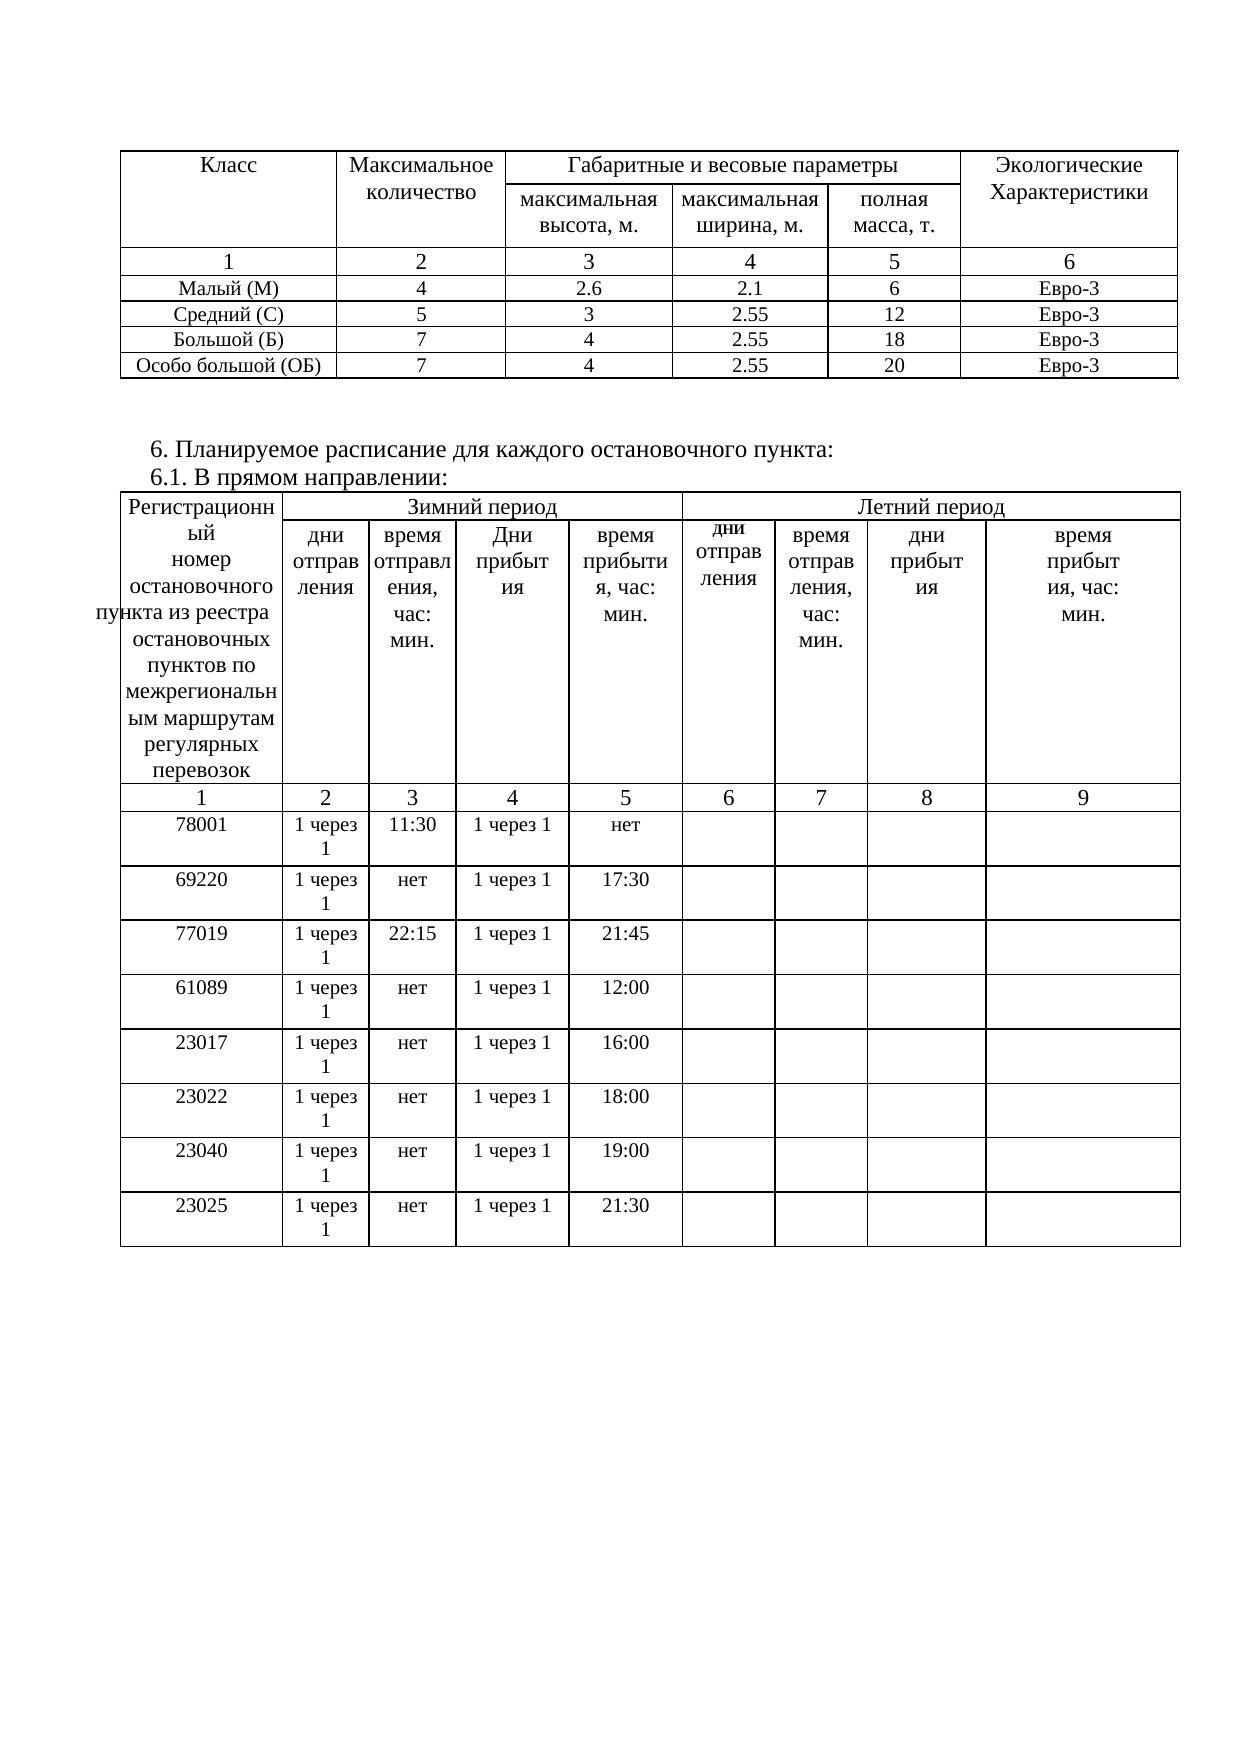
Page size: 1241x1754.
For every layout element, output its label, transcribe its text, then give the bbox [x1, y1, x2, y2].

table_cell 2.6 [506, 276, 672, 300]
table_cell 2 [283, 784, 368, 811]
table_cell [987, 867, 1180, 919]
table_cell 21:30 [570, 1193, 682, 1246]
table_cell [987, 1030, 1180, 1082]
table_cell [776, 1030, 867, 1082]
table_cell 7 [337, 353, 505, 377]
table_cell 77019 [121, 921, 282, 974]
table_cell [868, 1193, 985, 1246]
table_header Зимний период [283, 493, 682, 519]
table_cell [776, 921, 867, 974]
table_cell [683, 867, 774, 919]
table_cell 5 [829, 248, 960, 274]
table_cell нет [370, 867, 455, 919]
table_cell 1 через 1 [283, 1138, 368, 1191]
table_cell Малый (М) [121, 276, 336, 300]
table_cell 9 [987, 784, 1180, 811]
table_header Максимальное количество [337, 152, 505, 247]
table_cell Дни прибыт ия [457, 521, 568, 783]
table_cell 1 [121, 784, 282, 811]
table_cell [776, 975, 867, 1028]
table_cell Евро-3 [961, 276, 1177, 300]
table_cell [987, 975, 1180, 1028]
table_cell 6 [683, 784, 774, 811]
table_cell 23025 [121, 1193, 282, 1246]
table_cell [683, 921, 774, 974]
table_cell 11:30 [370, 812, 455, 865]
table_cell 5 [570, 784, 682, 811]
table_cell 23017 [121, 1030, 282, 1082]
text 6.1. В прямом направлении: [150, 462, 1090, 491]
table_cell Евро-3 [961, 327, 1177, 351]
table_cell 21:45 [570, 921, 682, 974]
table_cell 6 [961, 248, 1177, 274]
table_cell 19:00 [570, 1138, 682, 1191]
table_cell 1 через 1 [457, 921, 568, 974]
table_cell [868, 1030, 985, 1082]
table_cell [683, 975, 774, 1028]
table_cell 2 [337, 248, 505, 274]
table_cell 22:15 [370, 921, 455, 974]
table_cell 4 [506, 353, 672, 377]
table_cell 4 [337, 276, 505, 300]
table_cell [776, 867, 867, 919]
table_cell [776, 1193, 867, 1246]
table_cell 12 [829, 302, 960, 326]
table_cell [868, 812, 985, 865]
table_cell [776, 1138, 867, 1191]
table_cell ДНИ отправ ления [683, 521, 774, 783]
table_cell 1 через 1 [457, 1030, 568, 1082]
table_cell 16:00 [570, 1030, 682, 1082]
table_cell [683, 1084, 774, 1137]
table_cell [987, 812, 1180, 865]
table_cell 1 через 1 [283, 867, 368, 919]
table_cell 1 через 1 [283, 1084, 368, 1137]
table_cell 5 [337, 302, 505, 326]
table_cell Большой (Б) [121, 327, 336, 351]
table_header Регистрационный номер остановочного пункта из реестра остановочных пунктов по межрегиональным маршрутам регулярных перевозок [121, 493, 282, 783]
table_cell 2.55 [673, 302, 827, 326]
table_header Экологические Характеристики [961, 152, 1177, 247]
table_cell 18 [829, 327, 960, 351]
table_cell 4 [673, 248, 827, 274]
table_cell [868, 1138, 985, 1191]
table_cell нет [370, 1138, 455, 1191]
table_cell [987, 921, 1180, 974]
table_cell [987, 1084, 1180, 1137]
table_cell максимальная высота, м. [506, 185, 672, 247]
table_cell время отправл ения, час: мин. [370, 521, 455, 783]
table_cell 1 через 1 [457, 812, 568, 865]
table_cell 20 [829, 353, 960, 377]
table_cell 1 через 1 [283, 1030, 368, 1082]
table_cell 3 [370, 784, 455, 811]
table_cell 4 [506, 327, 672, 351]
text 6. Планируемое расписание для каждого остановочного пункта: [150, 434, 1090, 462]
table_cell [868, 921, 985, 974]
table_cell 8 [868, 784, 985, 811]
table_cell [987, 1193, 1180, 1246]
table_cell 18:00 [570, 1084, 682, 1137]
table_cell 1 через 1 [283, 975, 368, 1028]
table_cell [683, 1138, 774, 1191]
table_cell 3 [506, 248, 672, 274]
table_header Летний период [683, 493, 1180, 519]
table_cell 2.55 [673, 327, 827, 351]
table_cell нет [370, 1030, 455, 1082]
table_cell 17:30 [570, 867, 682, 919]
table_cell максимальная ширина, м. [673, 185, 827, 247]
table_cell время прибыт ия, час: мин. [987, 521, 1180, 783]
table_cell Евро-3 [961, 353, 1177, 377]
table_cell 23022 [121, 1084, 282, 1137]
table_cell Средний (С) [121, 302, 336, 326]
table_cell [683, 1193, 774, 1246]
table_cell 69220 [121, 867, 282, 919]
table_cell 23040 [121, 1138, 282, 1191]
table_cell 1 через 1 [283, 921, 368, 974]
table_cell 12:00 [570, 975, 682, 1028]
table_header Класс [121, 152, 336, 247]
table_cell [776, 1084, 867, 1137]
table_cell [868, 975, 985, 1028]
table_cell 1 [121, 248, 336, 274]
table_cell 1 через 1 [457, 867, 568, 919]
table_cell 4 [457, 784, 568, 811]
table_cell [987, 1138, 1180, 1191]
table_cell 2.55 [673, 353, 827, 377]
table_cell 1 через 1 [283, 1193, 368, 1246]
table_cell [868, 867, 985, 919]
table_cell 1 через 1 [457, 1193, 568, 1246]
table_cell 78001 [121, 812, 282, 865]
table_cell Евро-3 [961, 302, 1177, 326]
table_cell дни прибыт ия [868, 521, 985, 783]
table_cell время отправ ления, час: мин. [776, 521, 867, 783]
table_cell 1 через 1 [457, 1138, 568, 1191]
table_header Габаритные и весовые параметры [506, 152, 960, 183]
table_cell Особо большой (ОБ) [121, 353, 336, 377]
table_cell время прибыти я, час: мин. [570, 521, 682, 783]
table_cell 7 [337, 327, 505, 351]
table_cell 61089 [121, 975, 282, 1028]
table_cell нет [370, 1193, 455, 1246]
table_cell полная масса, т. [829, 185, 960, 247]
table_cell [683, 812, 774, 865]
table_cell 3 [506, 302, 672, 326]
table_cell нет [370, 1084, 455, 1137]
table_cell 1 через 1 [283, 812, 368, 865]
table_cell [776, 812, 867, 865]
table_cell [683, 1030, 774, 1082]
table_cell дни отправ ления [283, 521, 368, 783]
table_cell 7 [776, 784, 867, 811]
table_cell 6 [829, 276, 960, 300]
table_cell [868, 1084, 985, 1137]
table_cell 2.1 [673, 276, 827, 300]
table_cell нет [570, 812, 682, 865]
table_cell нет [370, 975, 455, 1028]
table_cell 1 через 1 [457, 1084, 568, 1137]
table_cell 1 через 1 [457, 975, 568, 1028]
